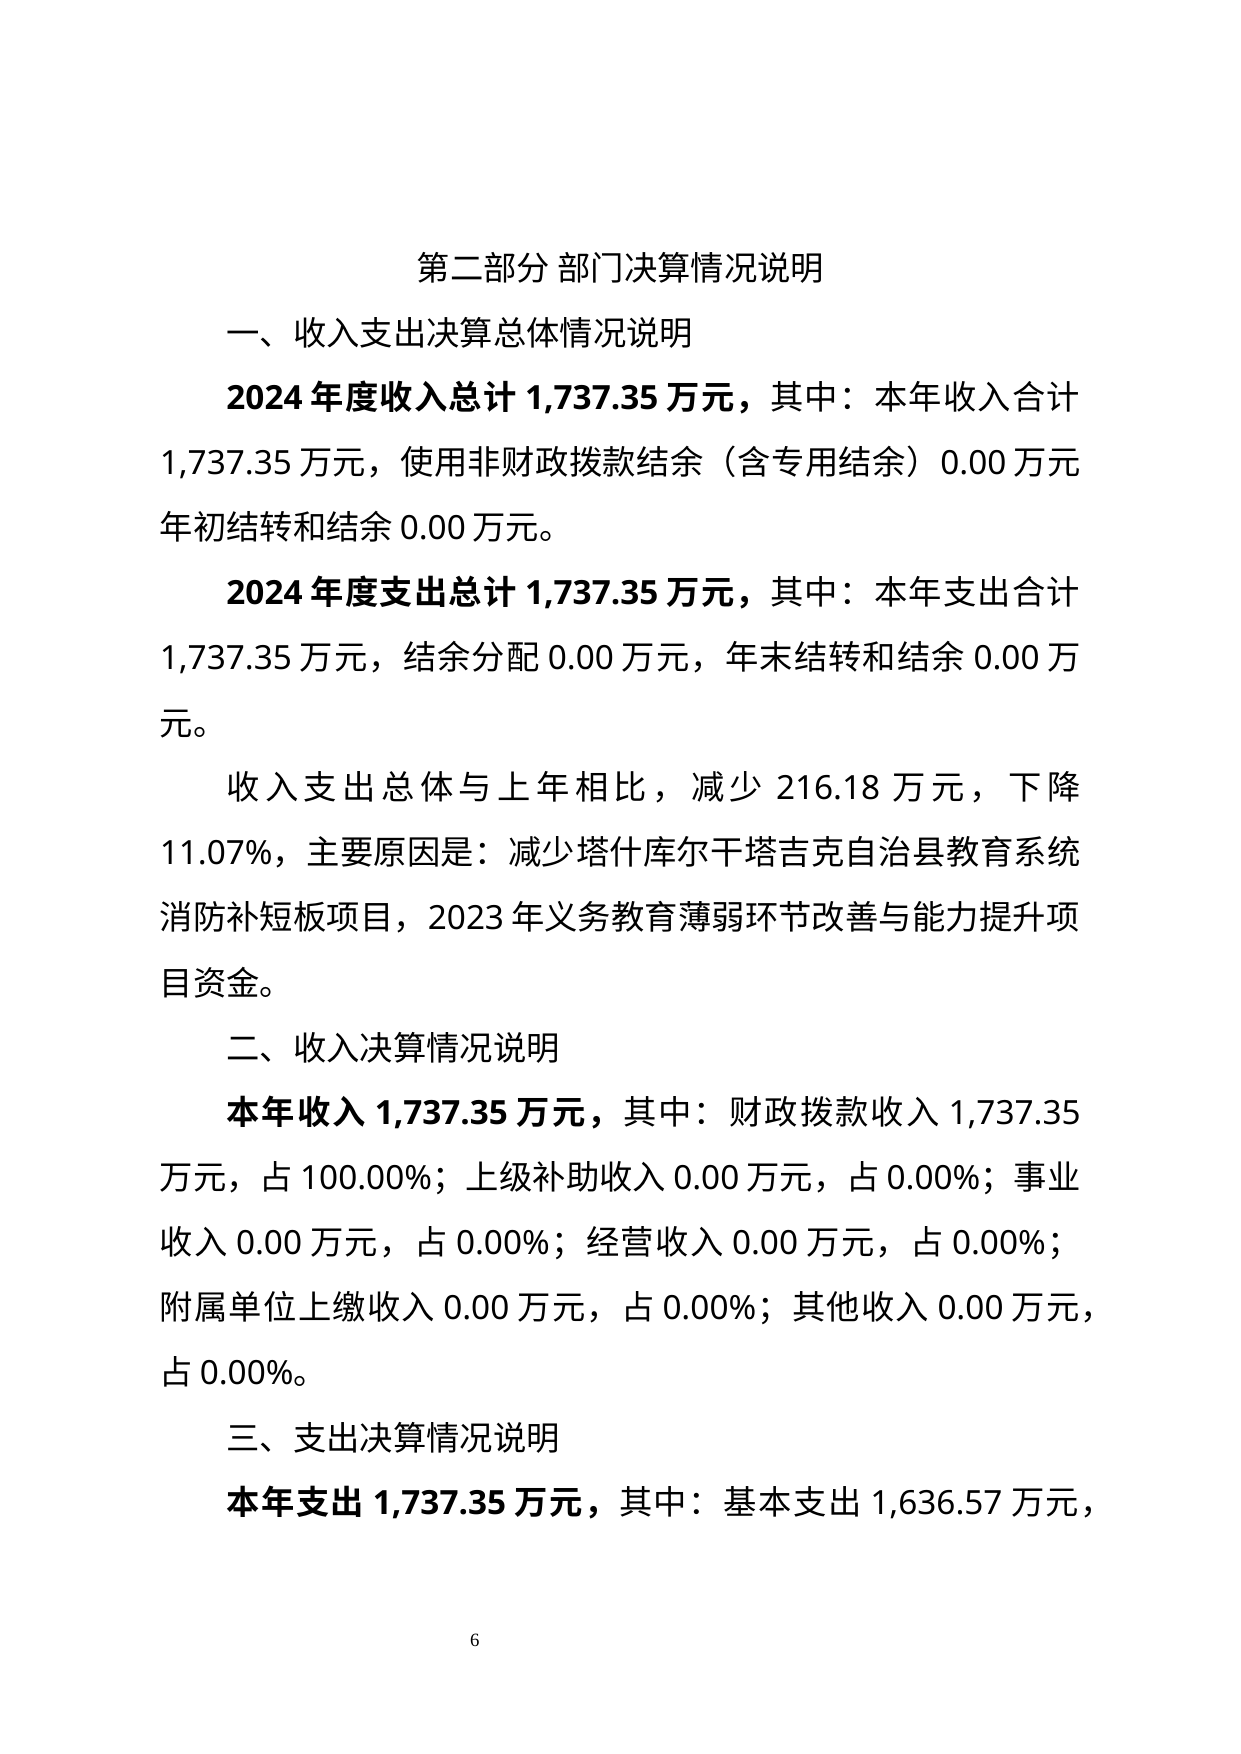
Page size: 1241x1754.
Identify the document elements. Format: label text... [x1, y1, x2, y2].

text 三、支出决算情况说明 [159, 1403, 1081, 1468]
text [159, 1468, 1081, 1533]
text 2024年度收入总计1,737.35万元，其中：本年收入合计1,737.35万元，使用非财政拨款结余（含专用结余）0.00万元，年初结转和结余0.00万元。 [159, 363, 1081, 558]
text 一、收入支出决算总体情况说明 [159, 298, 1081, 363]
text 收入支出总体与上年相比，减少216.18万元，下降11.07%，主要原因是：减少塔什库尔干塔吉克自治县教育系统消防补短板项目，2023年义务教育薄弱环节改善与能力提升项目资金。 [159, 753, 1081, 1013]
text 第二部分 部门决算情况说明 [159, 233, 1081, 298]
text 2024年度支出总计1,737.35万元，其中：本年支出合计1,737.35万元，结余分配0.00万元，年末结转和结余0.00万元。 [159, 558, 1081, 753]
text 本年收入1,737.35万元，其中：财政拨款收入1,737.35万元，占100.00%；上级补助收入0.00万元，占0.00%；事业收入0.00万元，占0.00%；经营收入0.00万元，占0.00%；附属单位上缴收入0.00万元，占0.00%；其他收入0.00万元，占0.00%。 [159, 1078, 1081, 1403]
text 二、收入决算情况说明 [159, 1013, 1081, 1078]
